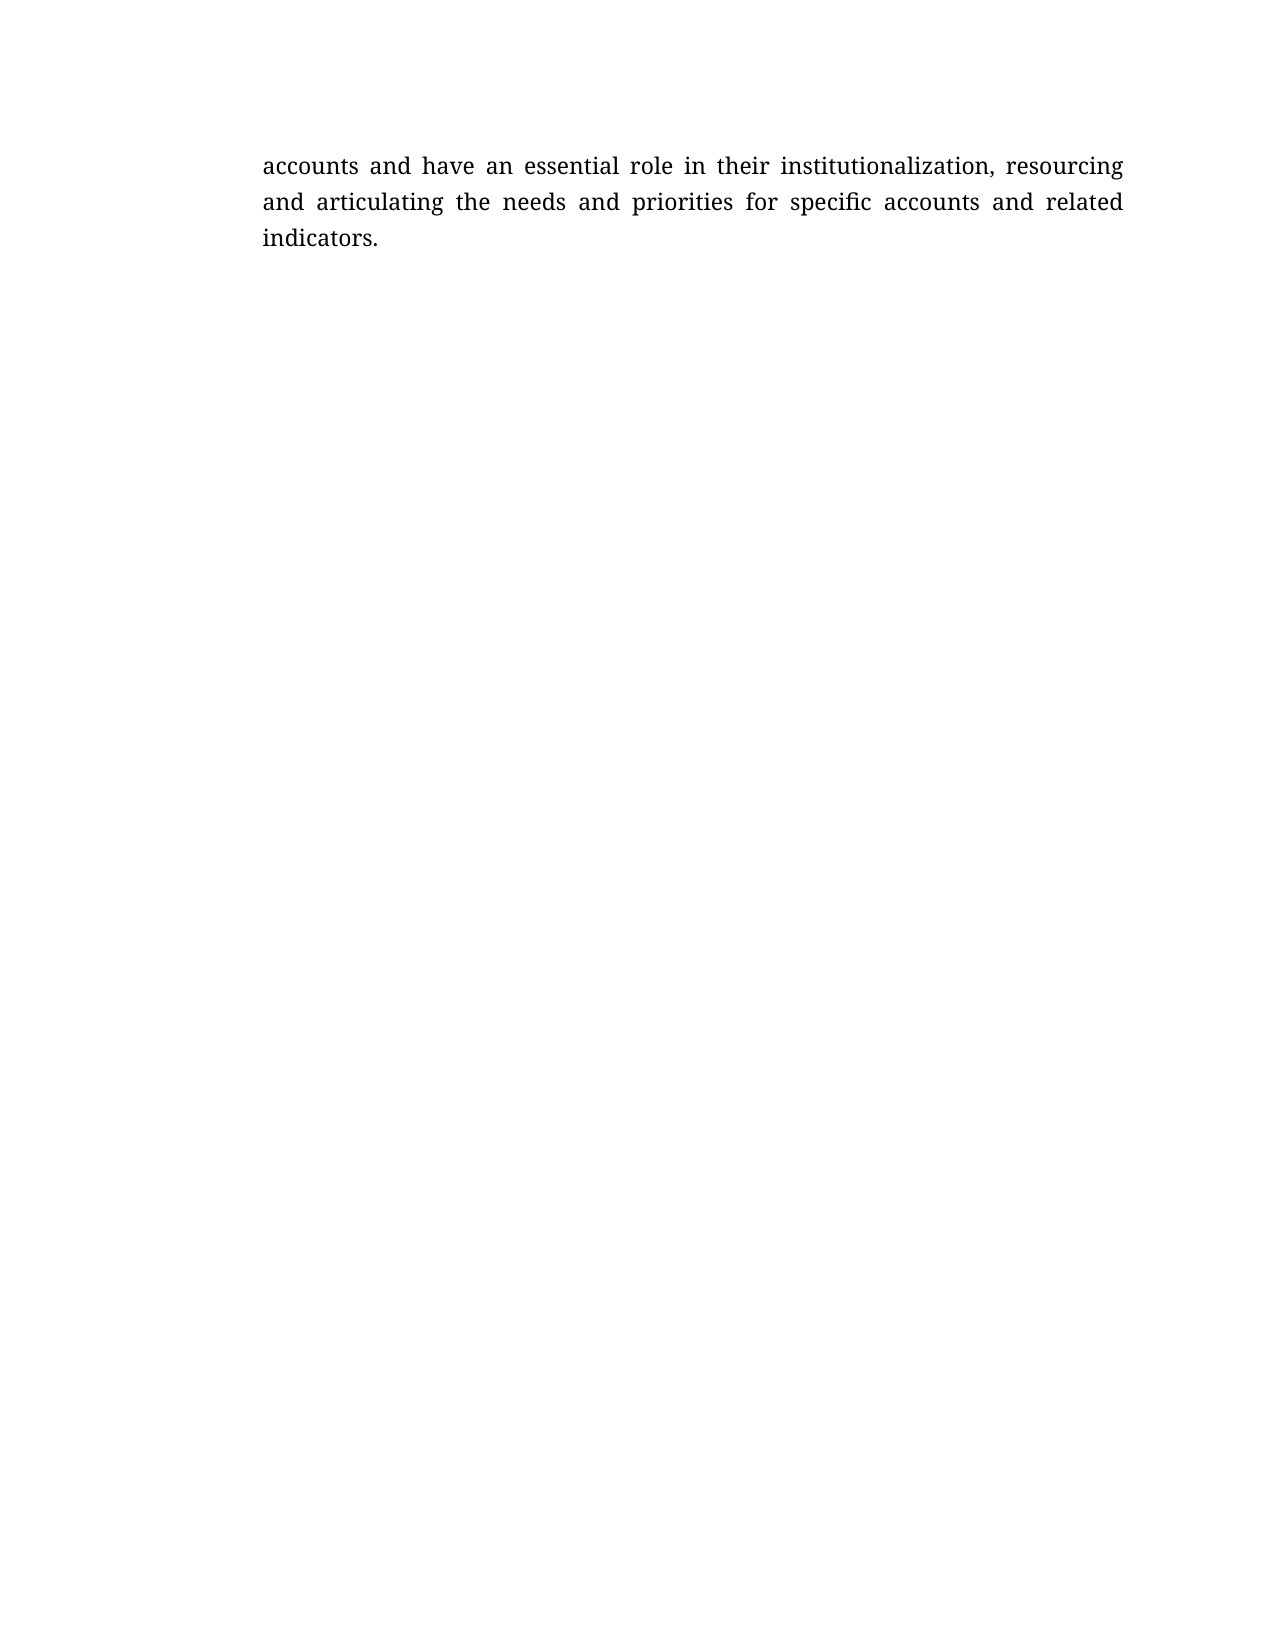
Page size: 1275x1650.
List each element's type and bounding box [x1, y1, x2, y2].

list [225, 150, 1125, 253]
